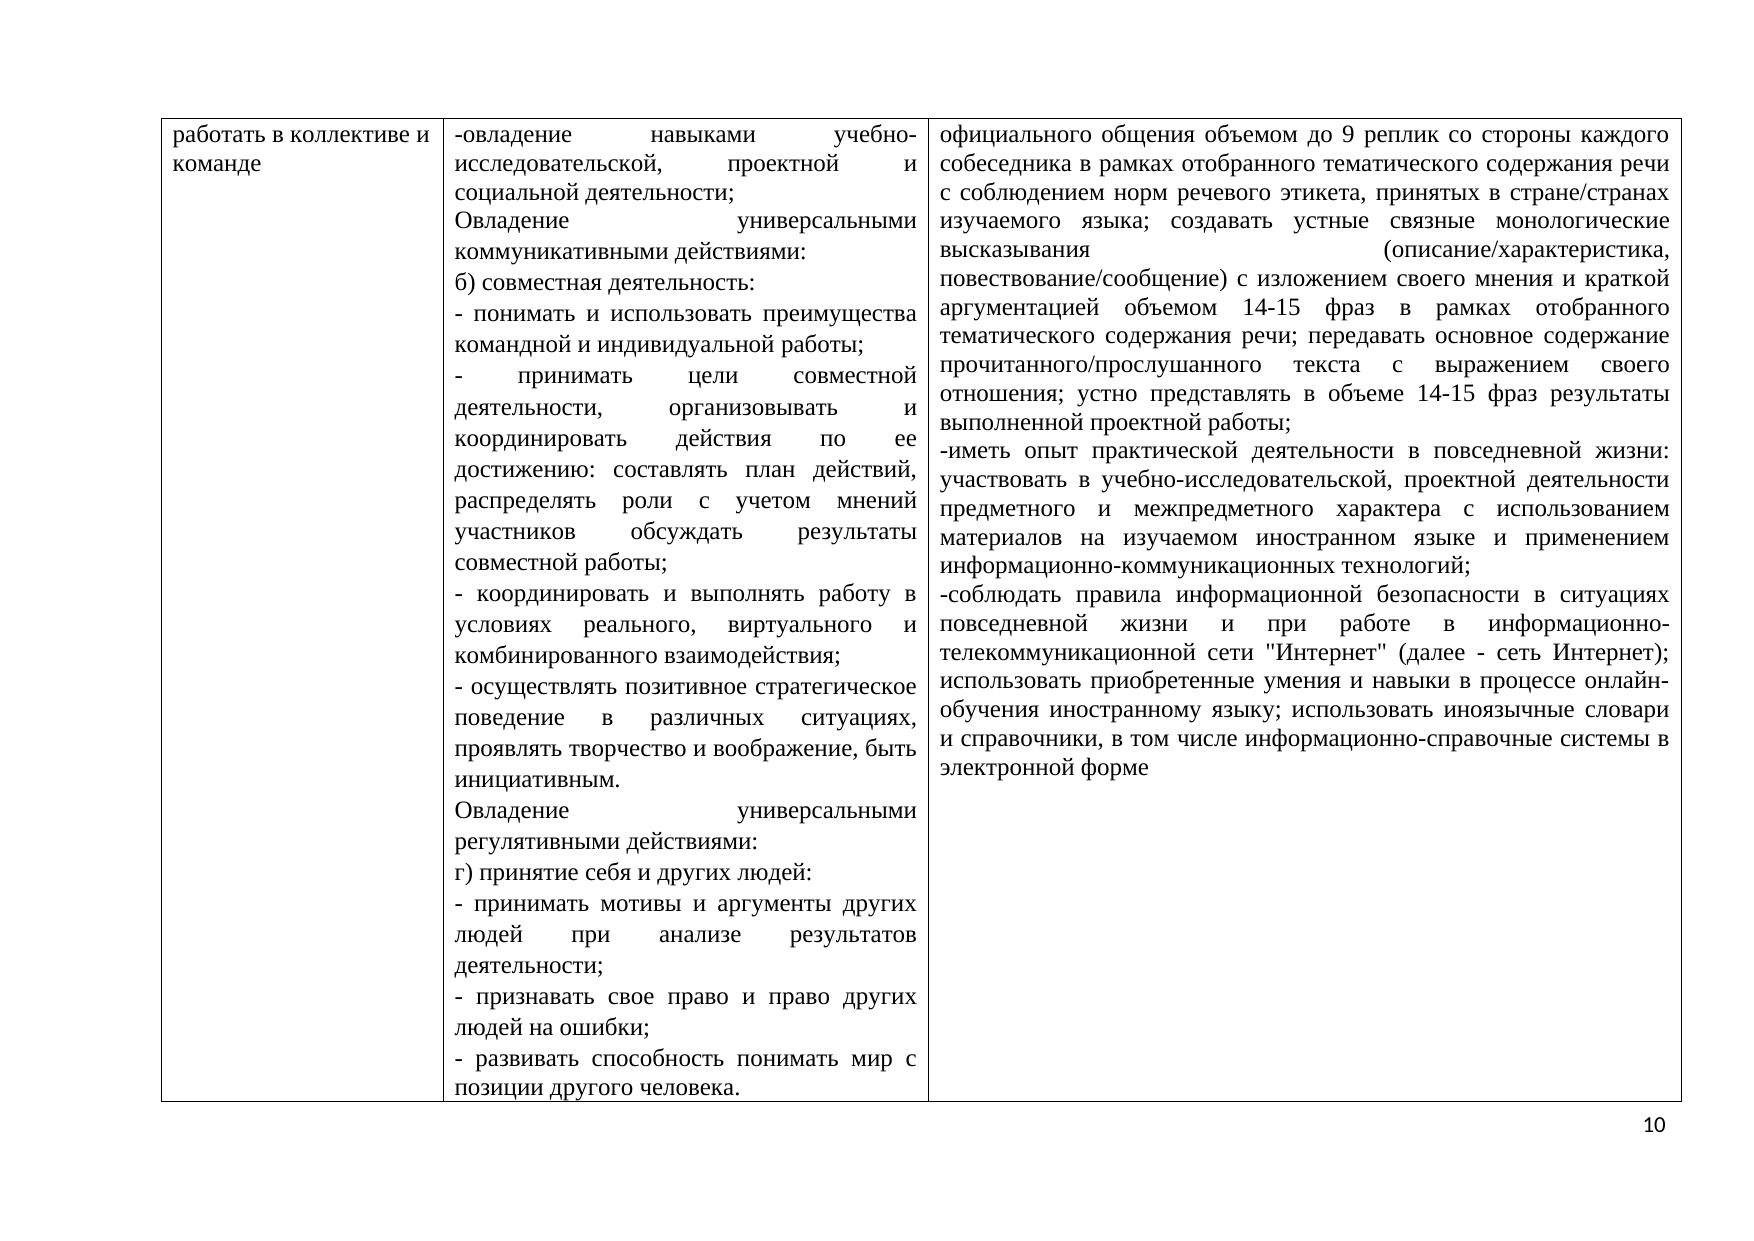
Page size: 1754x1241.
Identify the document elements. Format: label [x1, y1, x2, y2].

table_cell [929, 119, 1681, 1101]
table_cell [444, 119, 928, 1101]
table_cell [162, 119, 443, 1101]
